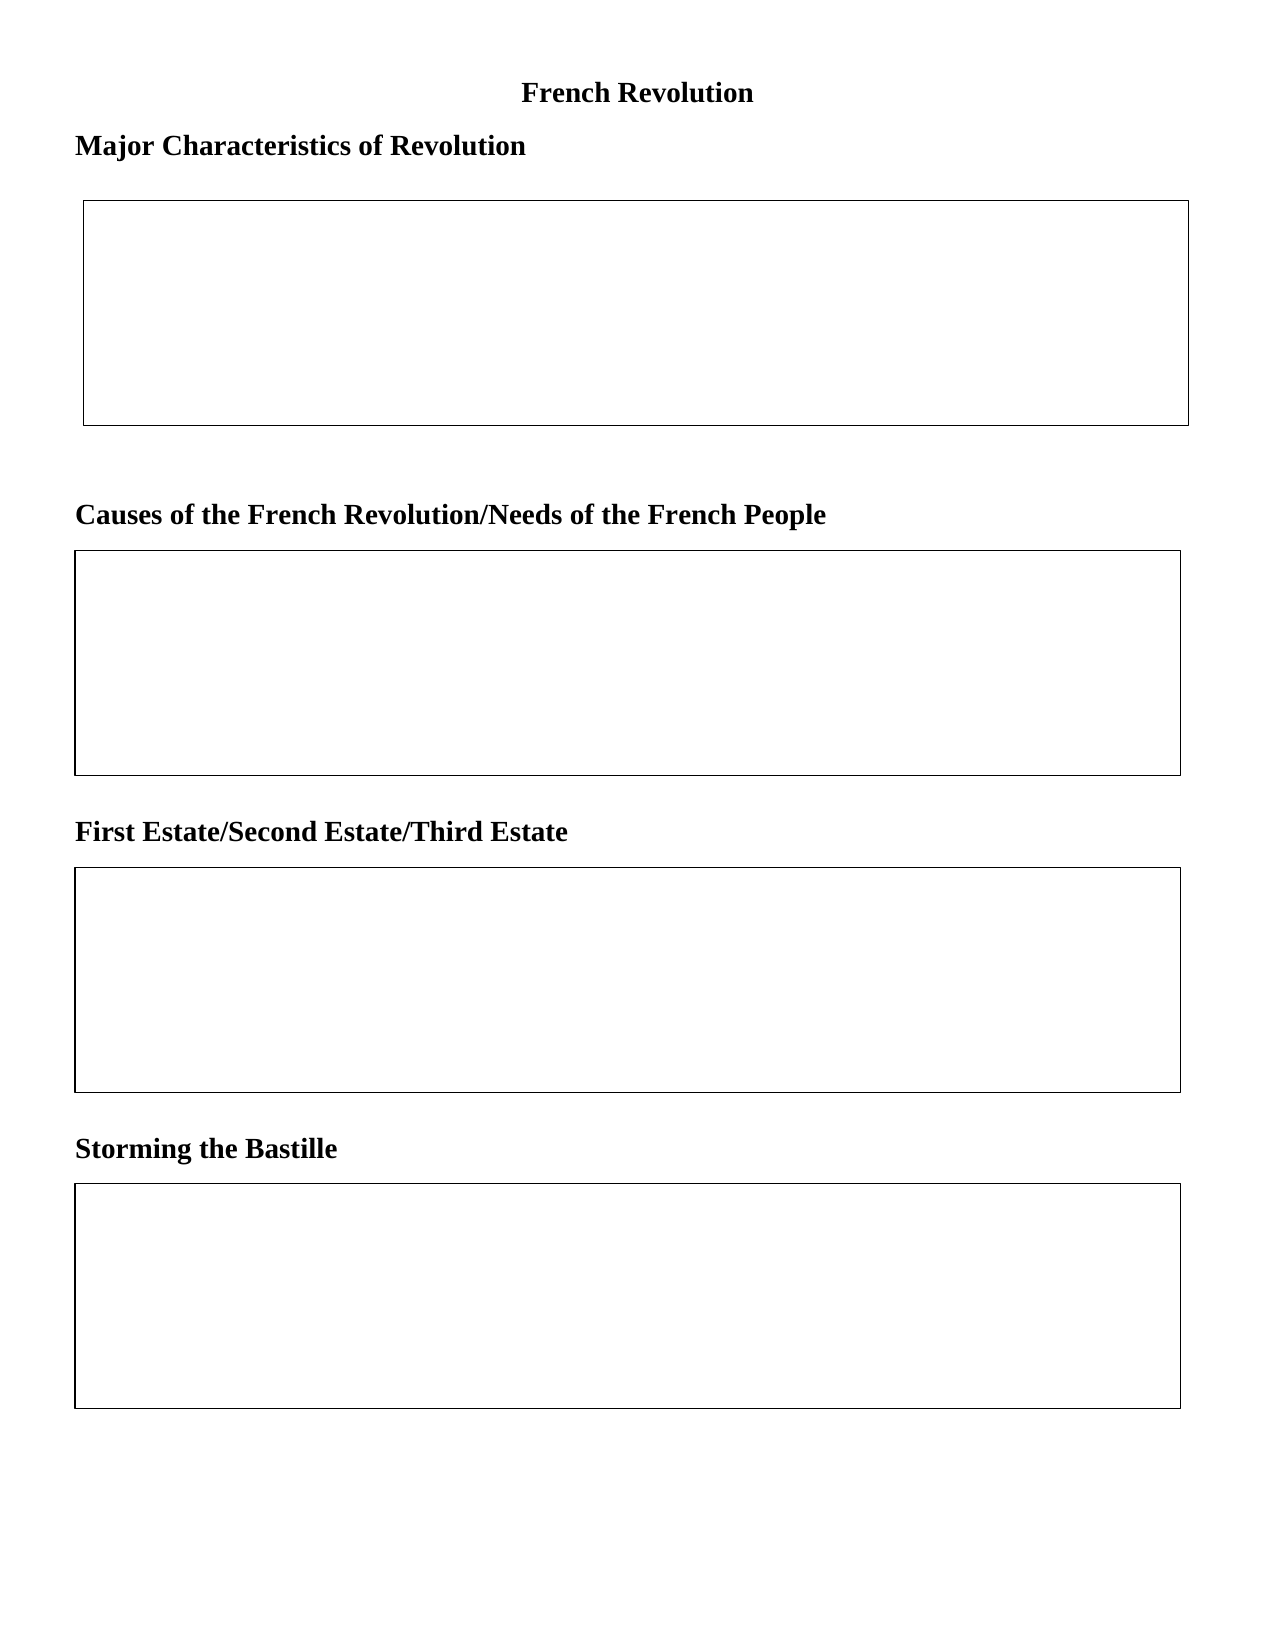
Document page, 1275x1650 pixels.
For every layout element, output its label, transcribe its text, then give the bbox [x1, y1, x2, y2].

text First Estate/Second Estate/Third Estate [75, 814, 1200, 848]
text Storming the Bastille [75, 1131, 1200, 1165]
text Major Characteristics of Revolution [75, 128, 1200, 161]
text Causes of the French Revolution/Needs of the French People [75, 497, 1200, 531]
text French Revolution [75, 75, 1200, 108]
